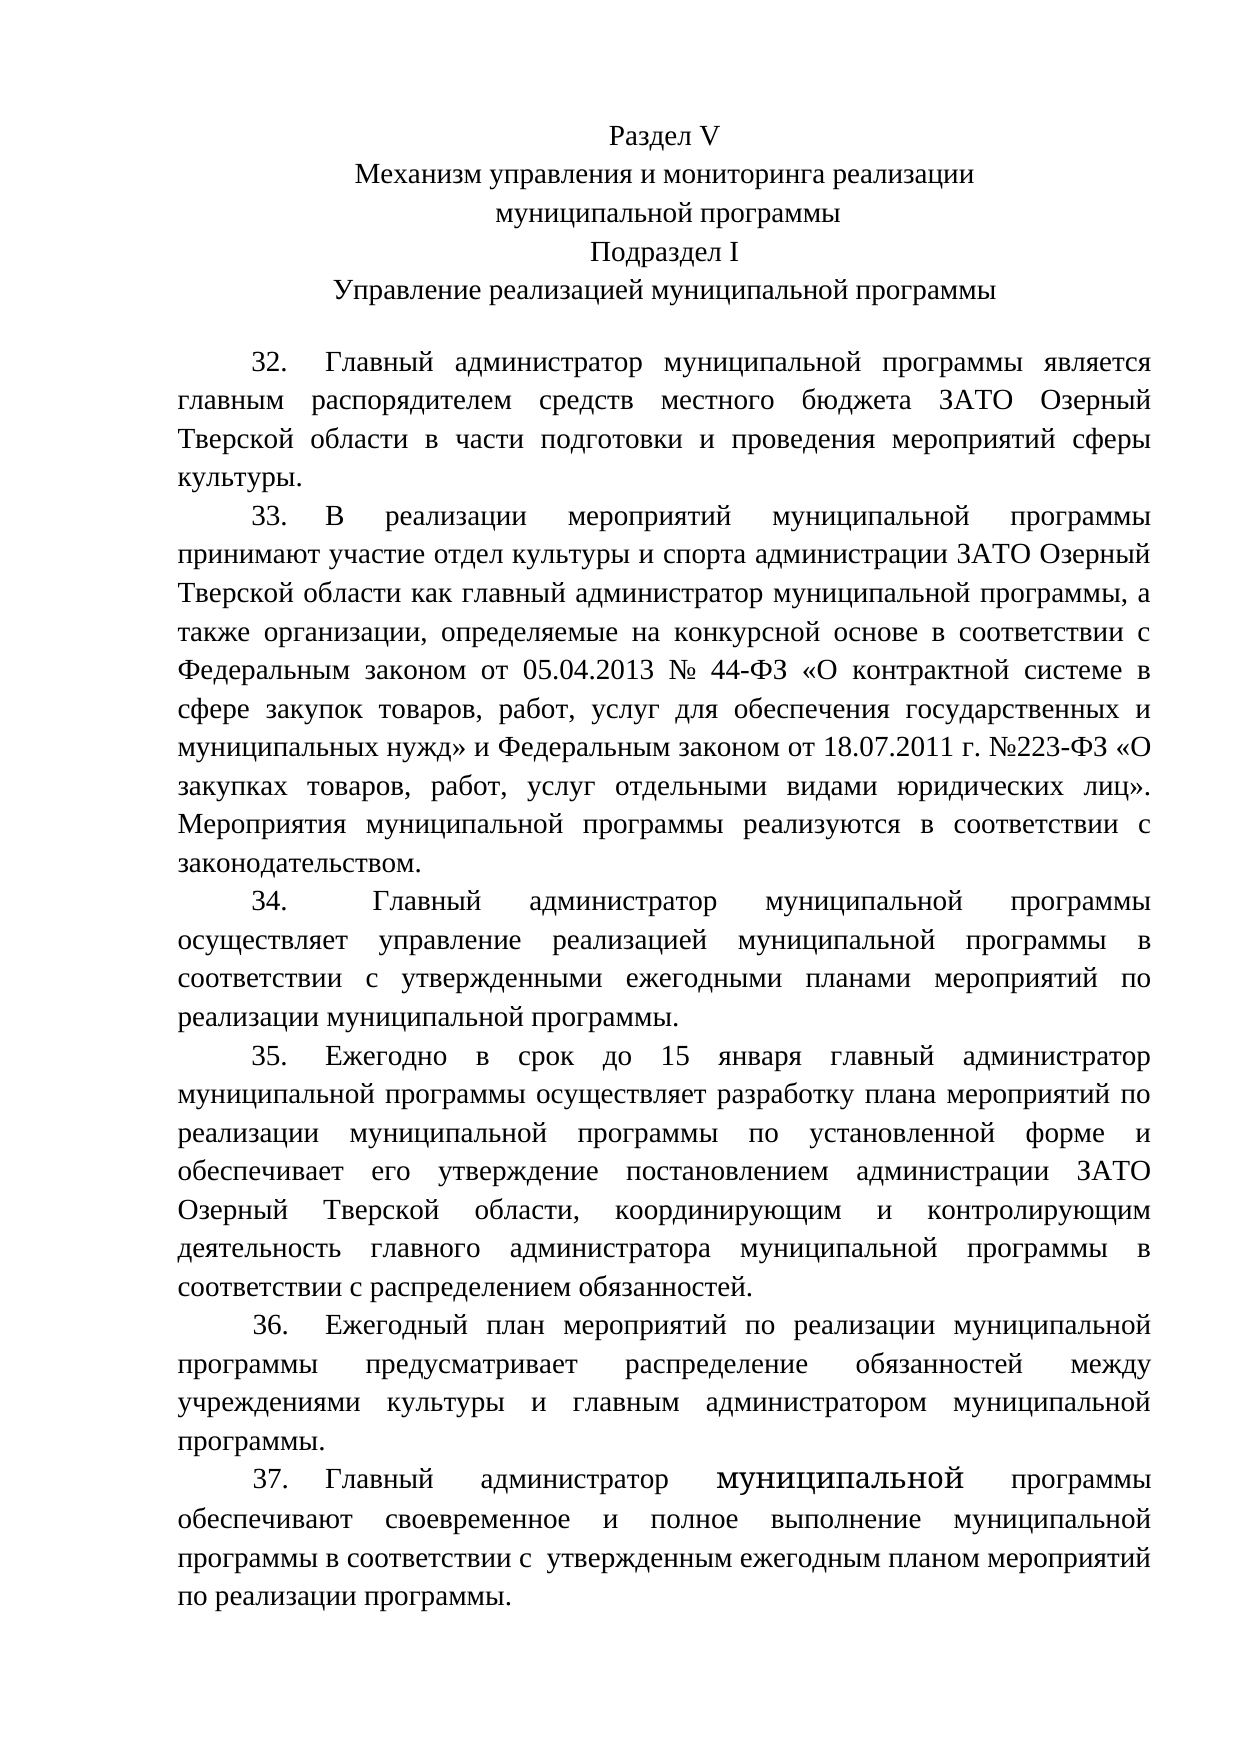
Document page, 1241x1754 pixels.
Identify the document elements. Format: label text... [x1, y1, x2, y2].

text 34. Главный администратор муниципальной программы осуществляет управление реализацией муниципальной программы в соответствии с утвержденными ежегодными планами мероприятий по реализации муниципальной программы. [177, 883, 1152, 1033]
text Подраздел I [177, 234, 1152, 267]
text 36. Ежегодный план мероприятий по реализации муниципальной программы предусматривает распределение обязанностей между учреждениями культуры и главным администратором муниципальной программы. [177, 1307, 1152, 1457]
text Раздел V [177, 118, 1152, 152]
text муниципальной программы [177, 195, 1152, 229]
text Механизм управления и мониторинга реализации [177, 157, 1152, 190]
text 35. Ежегодно в срок до 15 января главный администратор муниципальной программы осуществляет разработку плана мероприятий по реализации муниципальной программы по установленной форме и обеспечивает его утверждение постановлением администрации ЗАТО Озерный Тверской области, координирующим и контролирующим деятельность главного администратора муниципальной программы в соответствии с распределением обязанностей. [177, 1038, 1152, 1302]
text Управление реализацией муниципальной программы [177, 272, 1152, 306]
text 33. В реализации мероприятий муниципальной программы принимают участие отдел культуры и спорта администрации ЗАТО Озерный Тверской области как главный администратор муниципальной программы, а также организации, определяемые на конкурсной основе в соответствии с Федеральным законом от 05.04.2013 № 44-ФЗ «О контрактной системе в сфере закупок товаров, работ, услуг для обеспечения государственных и муниципальных нужд» и Федеральным законом от 18.07.2011 г. №223-ФЗ «О закупках товаров, работ, услуг отдельными видами юридических лиц». Мероприятия муниципальной программы реализуются в соответствии с законодательством. [177, 498, 1152, 878]
text 37. Главный администратор муниципальной программы обеспечивают своевременное и полное выполнение муниципальной программы в соответствии с утвержденным ежегодным планом мероприятий по реализации программы. [177, 1462, 1152, 1612]
text 32. Главный администратор муниципальной программы является главным распорядителем средств местного бюджета ЗАТО Озерный Тверской области в части подготовки и проведения мероприятий сферы культуры. [177, 344, 1152, 493]
